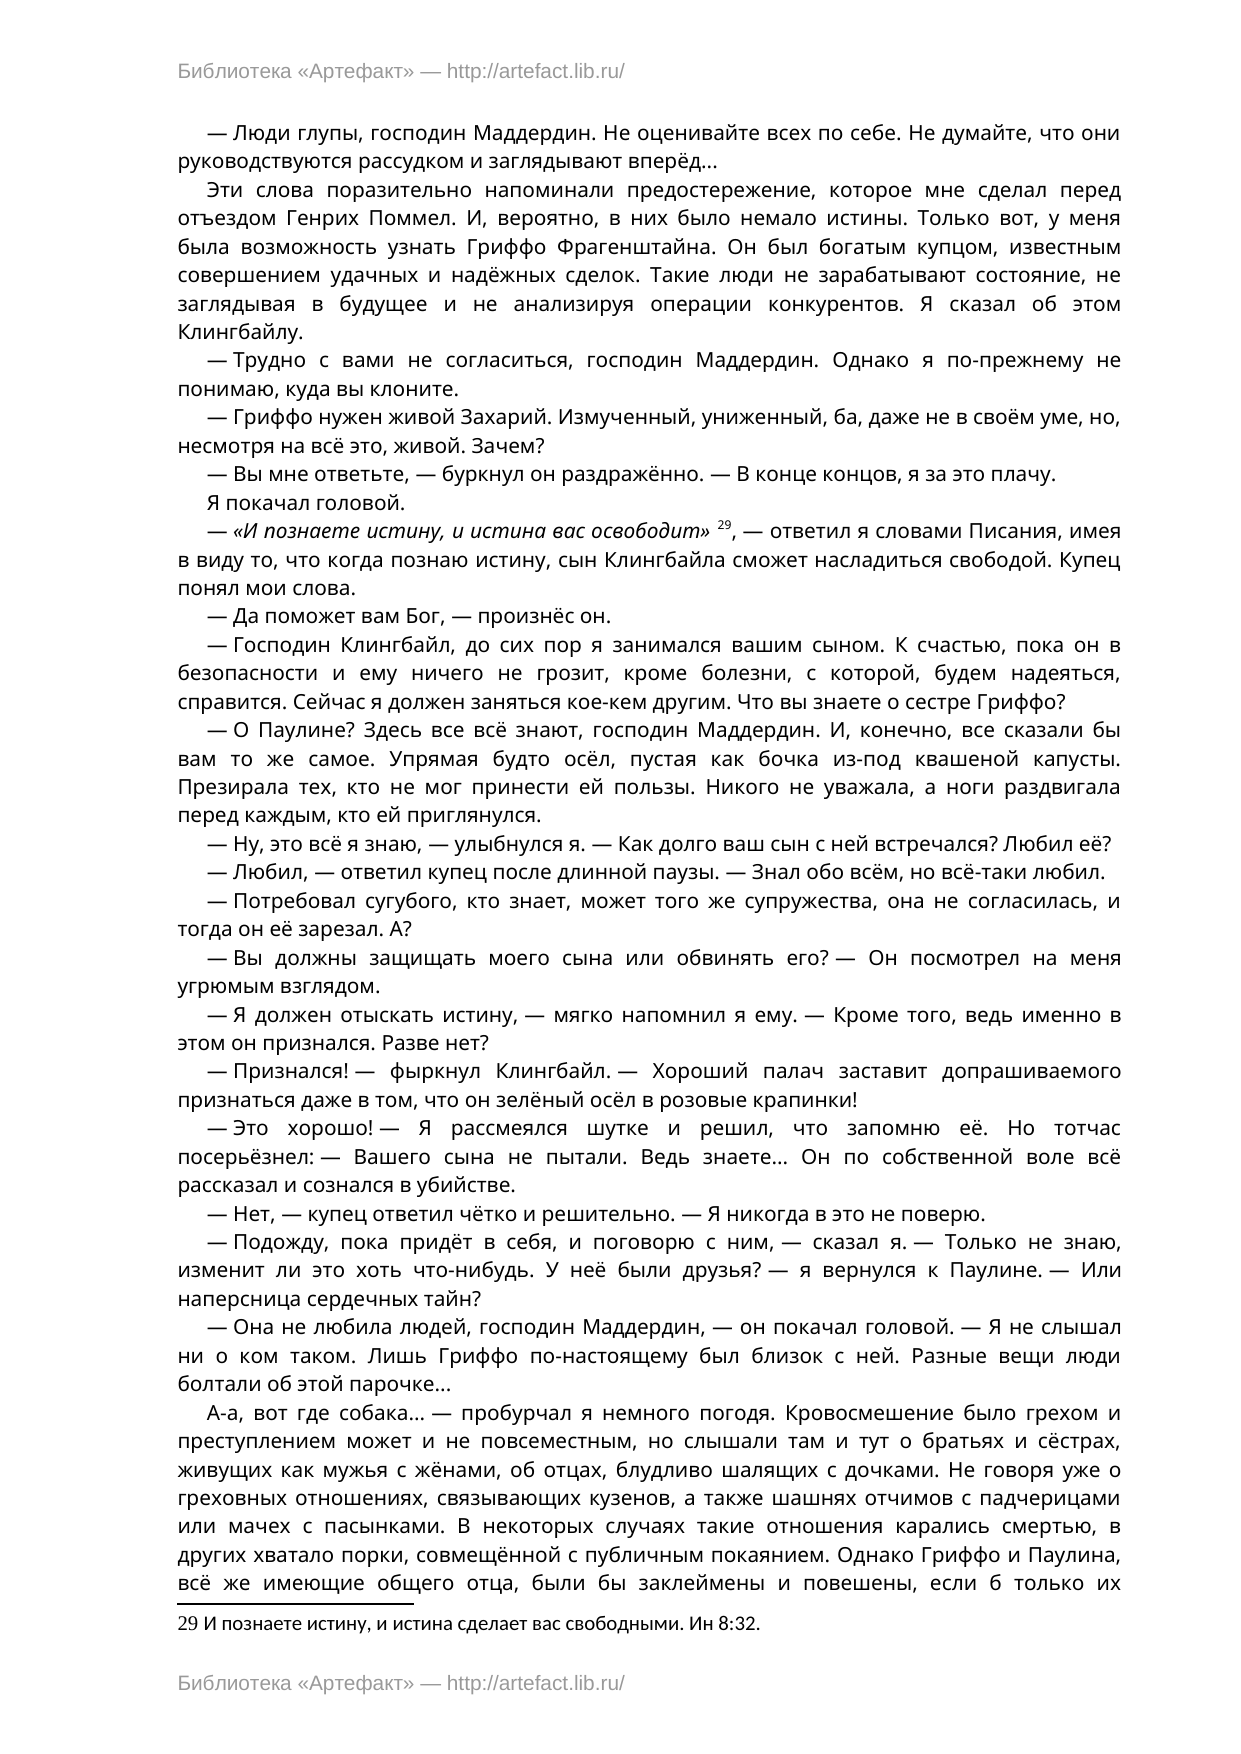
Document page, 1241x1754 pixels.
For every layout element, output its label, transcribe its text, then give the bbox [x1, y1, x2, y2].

text — «И познаете истину, и истина вас освободит» , — ответил я словами Писания, имея в виду то, что когда познаю истину, сын Клингбайла сможет насладиться свободой. Купец понял мои слова. [177, 516, 1122, 602]
text — Господин Клингбайл, до сих пор я занимался вашим сыном. К счастью, пока он в безопасности и ему ничего не грозит, кроме болезни, с которой, будем надеяться, справится. Сейчас я должен заняться кое-кем другим. Что вы знаете о сестре Гриффо? [177, 630, 1122, 715]
text — Это хорошо! — Я рассмеялся шутке и решил, что запомню её. Но тотчас посерьёзнел: — Вашего сына не пытали. Ведь знаете... Он по собственной воле всё рассказал и сознался в убийстве. [177, 1113, 1122, 1199]
text — Любил, — ответил купец после длинной паузы. — Знал обо всём, но всё-таки любил. [177, 857, 1122, 886]
text — Гриффо нужен живой Захарий. Измученный, униженный, ба, даже не в своём уме, но, несмотря на всё это, живой. Зачем? [177, 402, 1122, 459]
text — Вы должны защищать моего сына или обвинять его? — Он посмотрел на меня угрюмым взглядом. [177, 943, 1122, 1000]
text — Люди глупы, господин Маддердин. Не оценивайте всех по себе. Не думайте, что они руководствуются рассудком и заглядывают вперёд... [177, 118, 1122, 175]
text Я покачал головой. [177, 488, 1122, 516]
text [177, 1398, 1122, 1597]
text — Нет, — купец ответил чётко и решительно. — Я никогда в это не поверю. [177, 1199, 1122, 1227]
text — Я должен отыскать истину, — мягко напомнил я ему. — Кроме того, ведь именно в этом он признался. Разве нет? [177, 1000, 1122, 1057]
text — Она не любила людей, господин Маддердин, — он покачал головой. — Я не слышал ни о ком таком. Лишь Гриффо по-настоящему был близок с ней. Разные вещи люди болтали об этой парочке... [177, 1312, 1122, 1398]
text — Ну, это всё я знаю, — улыбнулся я. — Как долго ваш сын с ней встречался? Любил её? [177, 829, 1122, 857]
text Эти слова поразительно напоминали предостережение, которое мне сделал перед отъездом Генрих Поммел. И, вероятно, в них было немало истины. Только вот, у меня была возможность узнать Гриффо Фрагенштайна. Он был богатым купцом, известным совершением удачных и надёжных сделок. Такие люди не зарабатывают состояние, не заглядывая в будущее и не анализируя операции конкурентов. Я сказал об этом Клингбайлу. [177, 175, 1122, 346]
text — Подожду, пока придёт в себя, и поговорю с ним, — сказал я. — Только не знаю, изменит ли это хоть что-нибудь. У неё были друзья? — я вернулся к Паулине. — Или наперсница сердечных тайн? [177, 1227, 1122, 1312]
text — Признался! — фыркнул Клингбайл. — Хороший палач заставит допрашиваемого признаться даже в том, что он зелёный осёл в розовые крапинки! [177, 1057, 1122, 1113]
text — Да поможет вам Бог, — произнёс он. [177, 602, 1122, 630]
text — О Паулине? Здесь все всё знают, господин Маддердин. И, конечно, все сказали бы вам то же самое. Упрямая будто осёл, пустая как бочка из-под квашеной капусты. Презирала тех, кто не мог принести ей пользы. Никого не уважала, а ноги раздвигала перед каждым, кто ей приглянулся. [177, 715, 1122, 829]
text — Трудно с вами не согласиться, господин Маддердин. Однако я по-прежнему не понимаю, куда вы клоните. [177, 346, 1122, 402]
text — Вы мне ответьте, — буркнул он раздражённо. — В конце концов, я за это плачу. [177, 459, 1122, 488]
text — Потребовал сугубого, кто знает, может того же супружества, она не согласилась, и тогда он её зарезал. А? [177, 886, 1122, 943]
